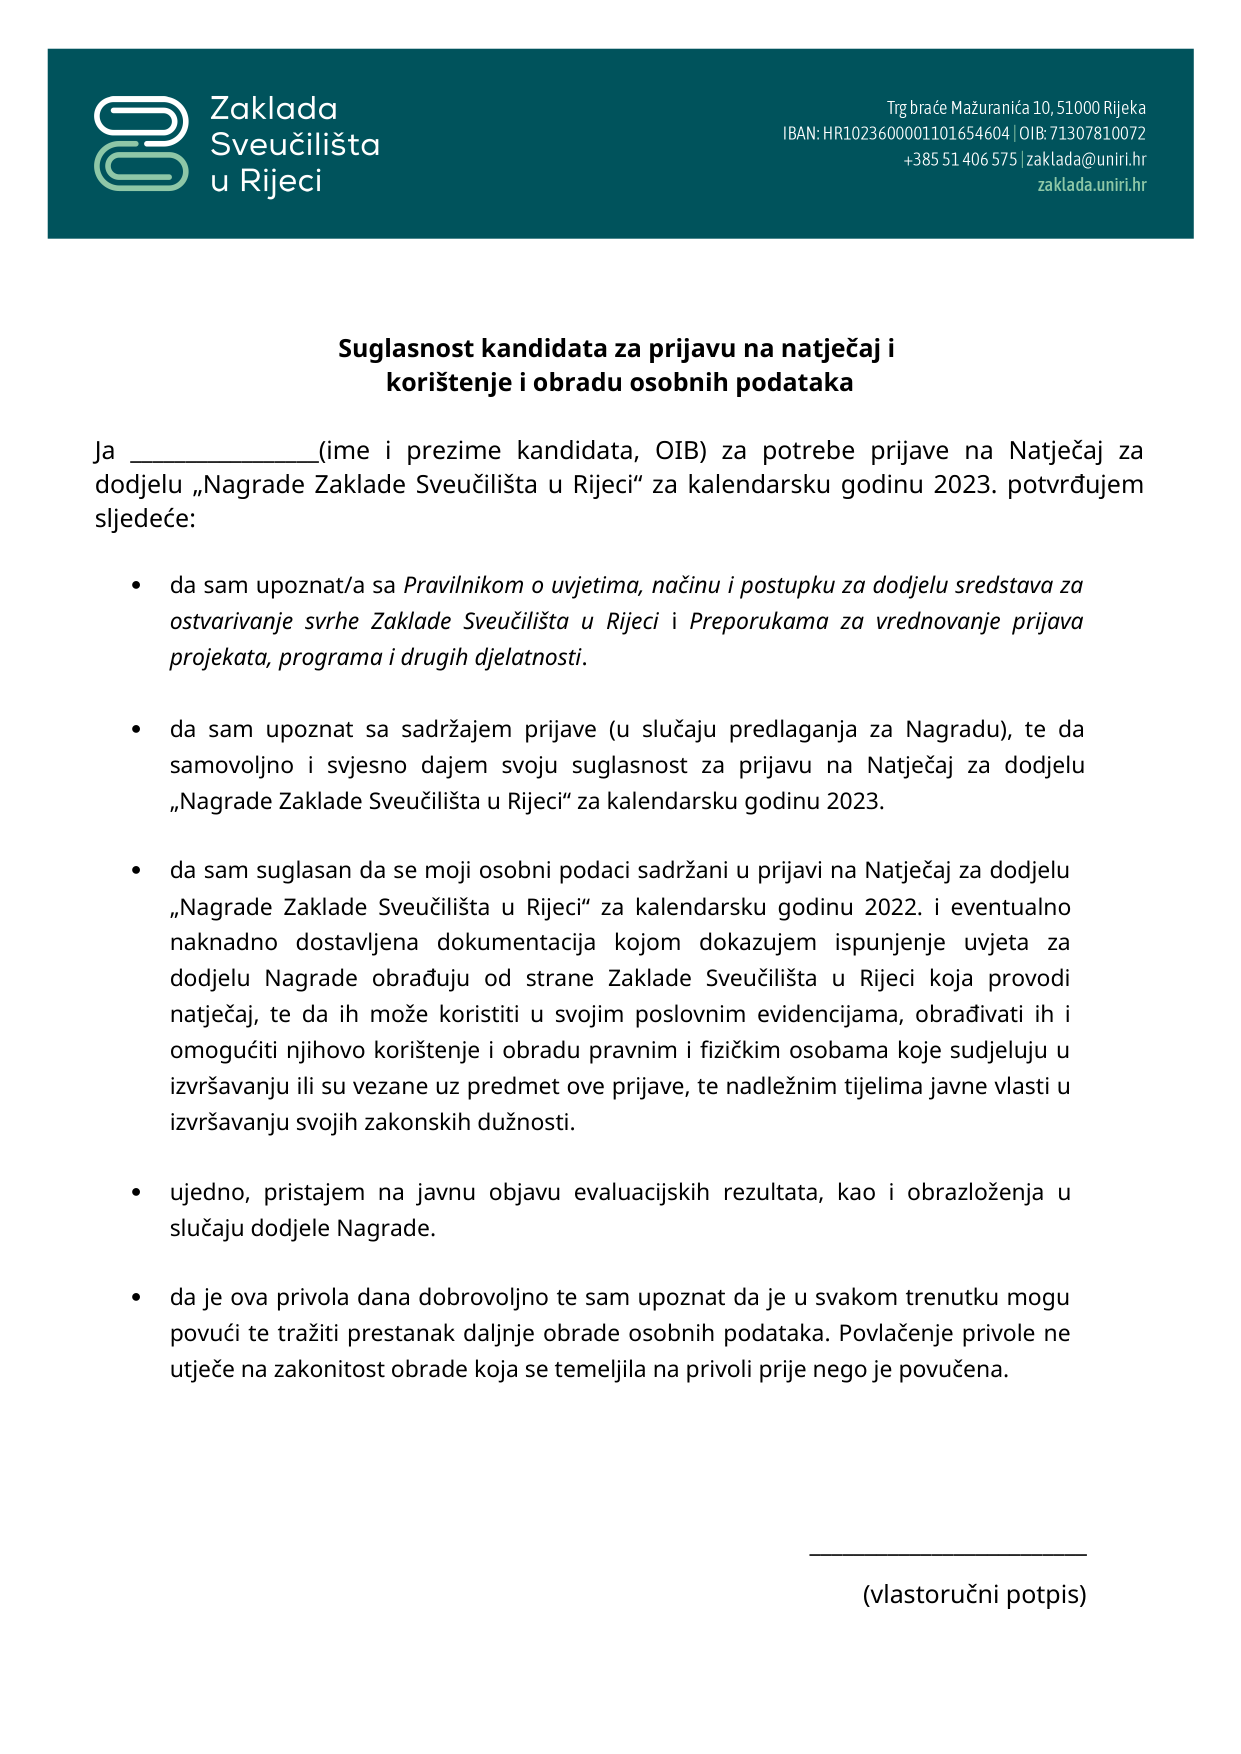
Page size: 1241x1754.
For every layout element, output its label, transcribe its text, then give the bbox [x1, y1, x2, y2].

text Ja _________________(ime i prezime kandidata, OIB) za potrebe prijave na Natječaj za dodjelu „Nagrade Zaklade Sveučilišta u Rijeci“ za kalendarsku godinu 2023. potvrđujem sljedeće: [94, 433, 1146, 535]
list da sam upoznat sa sadržajem prijave (u slučaju predlaganja za Nagradu), te da samovoljno i svjesno dajem svoju suglasnost za prijavu na Natječaj za dodjelu „Nagrade Zaklade Sveučilišta u Rijeci“ za kalendarsku godinu 2023. [132, 713, 1087, 816]
list da sam suglasan da se moji osobni podaci sadržani u prijavi na Natječaj za dodjelu „Nagrade Zaklade Sveučilišta u Rijeci“ za kalendarsku godinu 2022. i eventualno naknadno dostavljena dokumentacija kojom dokazujem ispunjenje uvjeta za dodjelu Nagrade obrađuju od strane Zaklade Sveučilišta u Rijeci koja provodi natječaj, te da ih može koristiti u svojim poslovnim evidencijama, obrađivati ih i omogućiti njihovo korištenje i obradu pravnim i fizičkim osobama koje sudjeluju u izvršavanju ili su vezane uz predmet ove prijave, te nadležnim tijelima javne vlasti u izvršavanju svojih zakonskih dužnosti. [132, 854, 1072, 1137]
list da je ova privola dana dobrovoljno te sam upoznat da je u svakom trenutku mogu povući te tražiti prestanak daljnje obrade osobnih podataka. Povlačenje privole ne utječe na zakonitost obrade koja se temeljila na privoli prije nego je povučena. [132, 1281, 1072, 1384]
list ujedno, pristajem na javnu objavu evaluacijskih rezultata, kao i obrazloženja u slučaju dodjele Nagrade. [132, 1176, 1072, 1243]
text Suglasnost kandidata za prijavu na natječaj i korištenje i obradu osobnih podataka [94, 331, 1146, 399]
text _________________________ [168, 1525, 1087, 1559]
text (vlastoručni potpis) [168, 1576, 1087, 1610]
list da sam upoznat/a sa Pravilnikom o uvjetima, načinu i postupku za dodjelu sredstava za ostvarivanje svrhe Zaklade Sveučilišta u Rijeci i Preporukama za vrednovanje prijava projekata, programa i drugih djelatnosti. [132, 569, 1087, 672]
picture [0, 1, 1241, 286]
